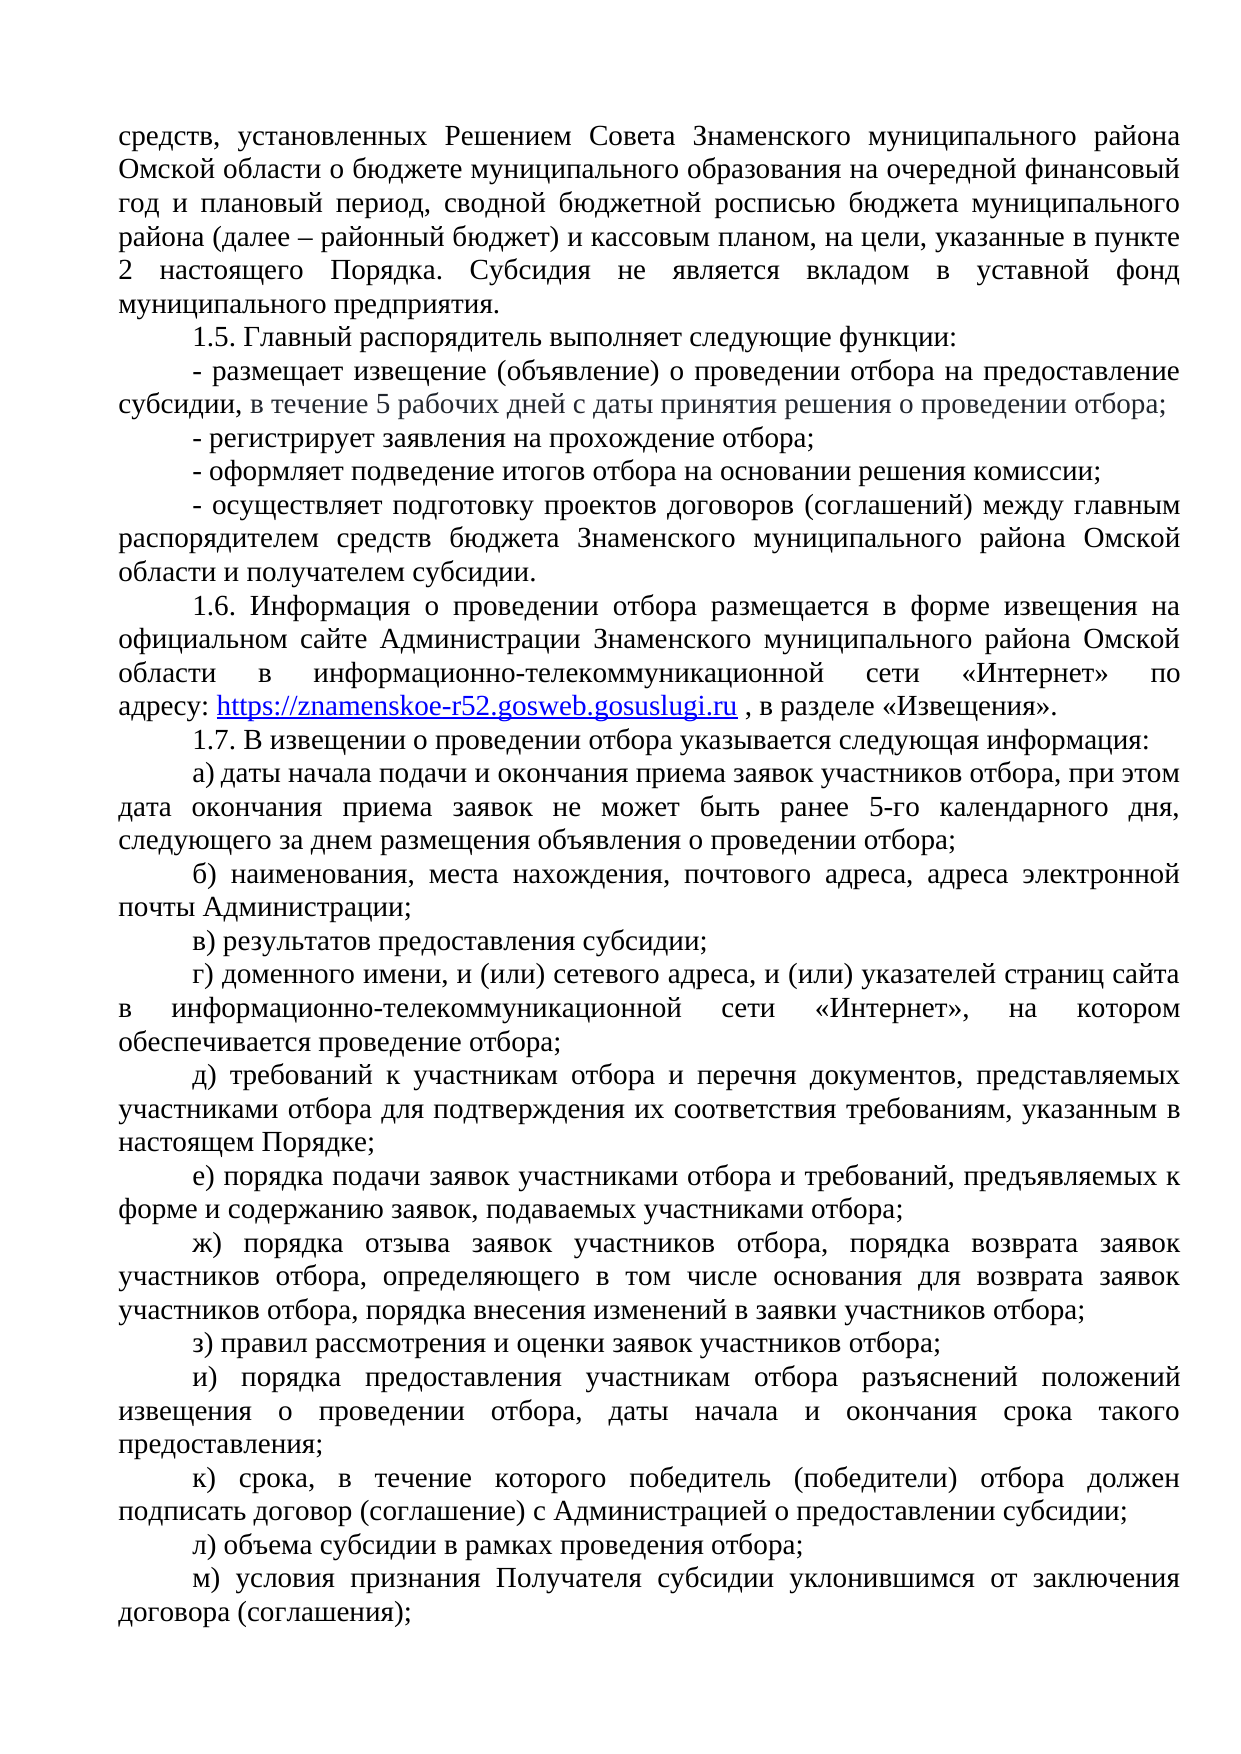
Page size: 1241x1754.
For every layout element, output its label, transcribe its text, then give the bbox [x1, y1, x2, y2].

text л) объема субсидии в рамках проведения отбора; [118, 1527, 1181, 1560]
text к) срока, в течение которого победитель (победители) отбора должен подписать договор (соглашение) с Администрацией о предоставлении субсидии; [118, 1460, 1181, 1527]
text б) наименования, места нахождения, почтового адреса, адреса электронной почты Администрации; [118, 856, 1181, 923]
text и) порядка предоставления участникам отбора разъяснений положений извещения о проведении отбора, даты начала и окончания срока такого предоставления; [118, 1359, 1181, 1460]
text - оформляет подведение итогов отбора на основании решения комиссии; [118, 453, 1181, 487]
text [118, 118, 1181, 319]
text - осуществляет подготовку проектов договоров (соглашений) между главным распорядителем средств бюджета Знаменского муниципального района Омской области и получателем субсидии. [118, 487, 1181, 588]
text в) результатов предоставления субсидии; [118, 923, 1181, 957]
text г) доменного имени, и (или) сетевого адреса, и (или) указателей страниц сайта в информационно-телекоммуникационной сети «Интернет», на котором обеспечивается проведение отбора; [118, 957, 1181, 1057]
text - размещает извещение (объявление) о проведении отбора на предоставление субсидии, в течение 5 рабочих дней с даты принятия решения о проведении отбора; [118, 353, 1181, 420]
text а) даты начала подачи и окончания приема заявок участников отбора, при этом дата окончания приема заявок не может быть ранее 5-го календарного дня, следующего за днем размещения объявления о проведении отбора; [118, 755, 1181, 856]
text 1.5. Главный распорядитель выполняет следующие функции: [118, 319, 1181, 353]
text - регистрирует заявления на прохождение отбора; [118, 420, 1181, 453]
text з) правил рассмотрения и оценки заявок участников отбора; [118, 1326, 1181, 1359]
text д) требований к участникам отбора и перечня документов, представляемых участниками отбора для подтверждения их соответствия требованиям, указанным в настоящем Порядке; [118, 1057, 1181, 1158]
text ж) порядка отзыва заявок участников отбора, порядка возврата заявок участников отбора, определяющего в том числе основания для возврата заявок участников отбора, порядка внесения изменений в заявки участников отбора; [118, 1225, 1181, 1326]
text 1.6. Информация о проведении отбора размещается в форме извещения на официальном сайте Администрации Знаменского муниципального района Омской области в информационно-телекоммуникационной сети «Интернет» по адресу: https://znamenskoe-r52.gosweb.gosuslugi.ru , в разделе «Извещения». [118, 588, 1181, 722]
text 1.7. В извещении о проведении отбора указывается следующая информация: [118, 722, 1181, 755]
text е) порядка подачи заявок участниками отбора и требований, предъявляемых к форме и содержанию заявок, подаваемых участниками отбора; [118, 1158, 1181, 1225]
text м) условия признания Получателя субсидии уклонившимся от заключения договора (соглашения); [118, 1560, 1181, 1627]
